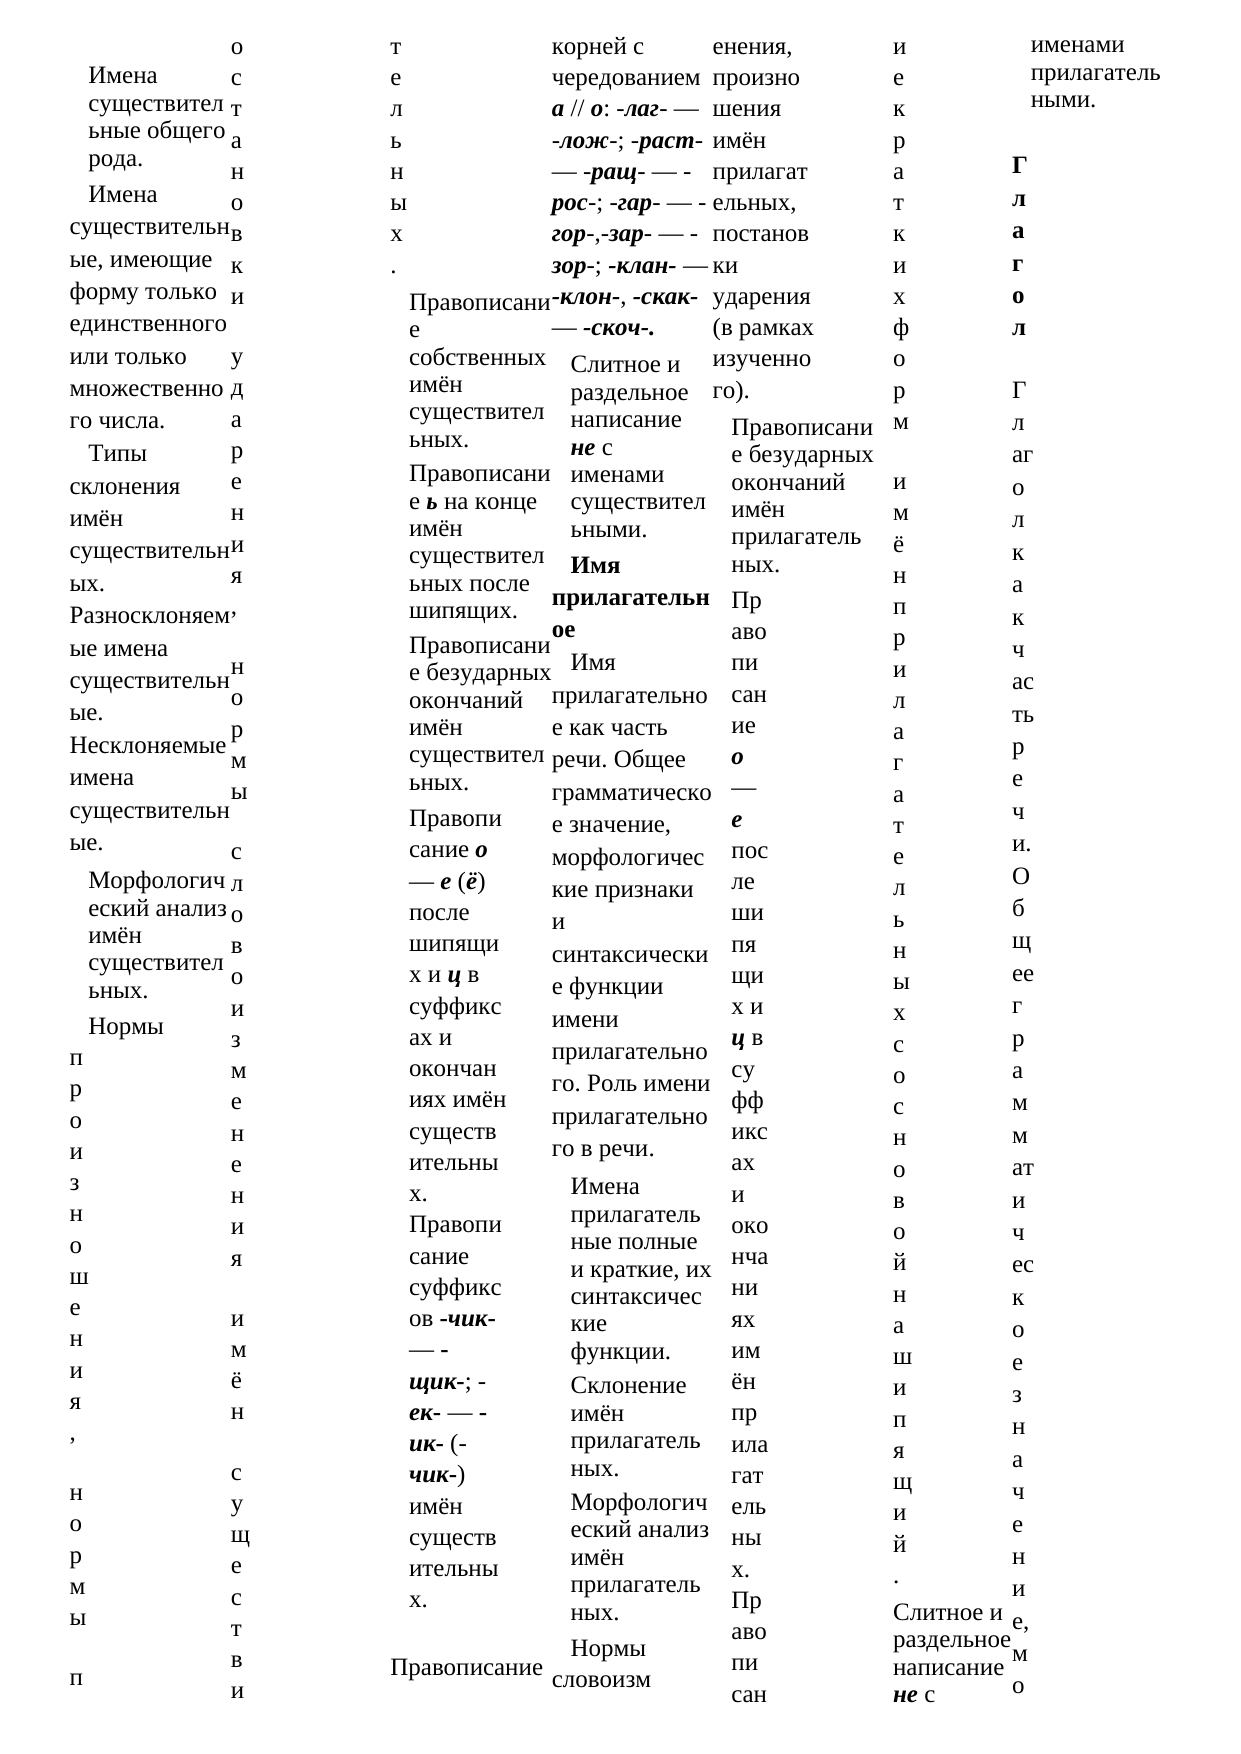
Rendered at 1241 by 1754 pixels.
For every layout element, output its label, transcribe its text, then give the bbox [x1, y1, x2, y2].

text Имя прилагательное Имя прилагательное как часть речи. Общее грамматическое значение, морфологические признаки и синтаксические функции имени прилагательного. Роль имени прилагательного в речи. [552, 550, 712, 1162]
text Имена существительные общего рода. [88, 62, 231, 172]
text Слитное и раздельное написание не с именами прилагательными. [1031, 31, 1169, 113]
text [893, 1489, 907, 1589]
text Правописание ь на конце имён существительных после шипящих. [409, 460, 552, 624]
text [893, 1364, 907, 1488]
text Правописание собственных имён существительных. [409, 288, 552, 453]
text Имена прилагательные полные и краткие, их синтаксические функции. [570, 1173, 712, 1364]
text Правописание безударных окончаний имён прилагательных. [731, 413, 874, 578]
text Слитное и раздельное написание не с именами существительными. [570, 351, 712, 542]
text Правописание о — е после шипящих и ц в суффиксах и окончаниях имён прилагательных. Правописание кратких форм имён прилагательных с основой на шипящий. [731, 585, 769, 1707]
text Правописание корней с чередованием а // о: -лаг- — -лож-; -раст- — -ращ- — -рос-; -гар- — -гор-,-зар- — -зор-; -клан- — -клон-, -скак- — -скоч-. [390, 1623, 552, 1681]
text Морфологический анализ имён существительных. [88, 867, 231, 1004]
text Нормы словоизменения, произношения имён прилагательных, постановки ударения (в рамках изученного). [552, 1633, 652, 1693]
text Правописание о — е после шипящих и ц в суффиксах и окончаниях имён прилагательных. Правописание кратких форм имён прилагательных с основой на шипящий. [893, 31, 907, 1363]
text Правописание безударных окончаний имён существительных. [409, 631, 552, 796]
text Имена существительные, имеющие форму только единственного или только множественного числа. Типы склонения имён существительных. Разносклоняемые имена существительные. Несклоняемые имена существительные. [69, 179, 231, 856]
text Правописание корней с чередованием а // о: -лаг- — -лож-; -раст- — -ращ- — -рос-; -гар- — -гор-,-зар- — -зор-; -клан- — -клон-, -скак- — -скоч-. [552, 31, 712, 341]
text Правописание о — е (ё) после шипящих и ц в суффиксах и окончаниях имён существительных. Правописание суффиксов -чик- — -щик-; -ек- — -ик- (-чик-) имён существительных. [409, 803, 507, 1613]
text Слитное и раздельное написание не с именами прилагательными. [893, 1598, 1012, 1708]
text Склонение имён прилагательных. [570, 1372, 712, 1481]
text Морфологический анализ имён прилагательных. [570, 1489, 712, 1626]
text Нормы словоизменения, произношения имён прилагательных, постановки ударения (в рамках изученного). [712, 31, 814, 403]
